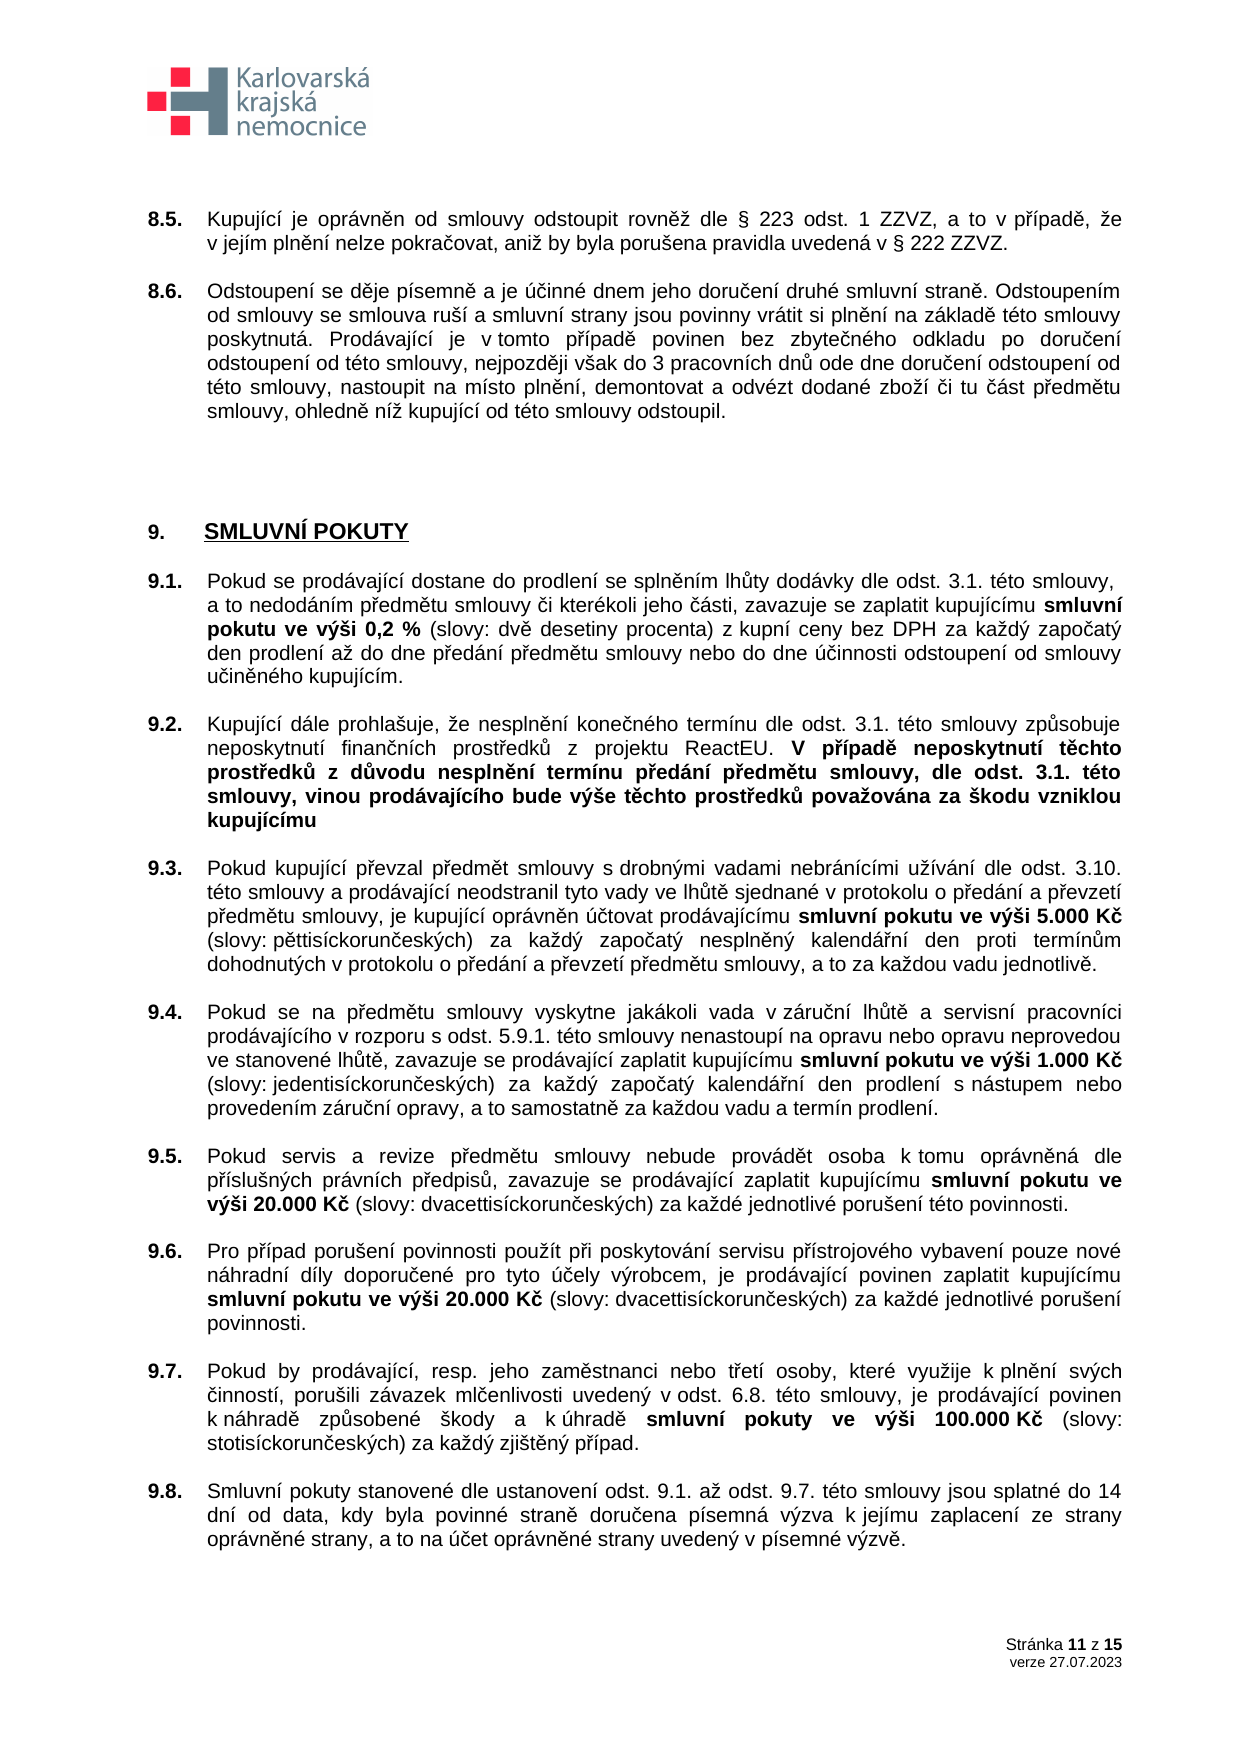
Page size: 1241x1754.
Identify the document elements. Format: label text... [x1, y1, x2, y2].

subtitle Pokud by prodávající, resp. jeho zaměstnanci nebo třetí osoby, které využije k plnění svých činností, porušili závazek mlčenlivosti uvedený v odst. 6.8. této smlouvy, je prodávající povinen k náhradě způsobené škody a k úhradě smluvní pokuty ve výši 100.000 Kč (slovy: stotisíckorunčeských) za každý zjištěný případ. [148, 1359, 1122, 1455]
subtitle Odstoupení se děje písemně a je účinné dnem jeho doručení druhé smluvní straně. Odstoupením od smlouvy se smlouva ruší a smluvní strany jsou povinny vrátit si plnění na základě této smlouvy poskytnutá. Prodávající je v tomto případě povinen bez zbytečného odkladu po doručení odstoupení od této smlouvy, nejpozději však do 3 pracovních dnů ode dne doručení odstoupení od této smlouvy, nastoupit na místo plnění, demontovat a odvézt dodané zboží či tu část předmětu smlouvy, ohledně níž kupující od této smlouvy odstoupil. [148, 279, 1122, 422]
picture [147, 67, 373, 136]
subtitle Pokud se prodávající dostane do prodlení se splněním lhůty dodávky dle odst. 3.1. této smlouvy, a to nedodáním předmětu smlouvy či kterékoli jeho části, zavazuje se zaplatit kupujícímu smluvní pokutu ve výši 0,2 % (slovy: dvě desetiny procenta) z kupní ceny bez DPH za každý započatý den prodlení až do dne předání předmětu smlouvy nebo do dne účinnosti odstoupení od smlouvy učiněného kupujícím. [148, 568, 1122, 688]
subtitle Pro případ porušení povinnosti použít při poskytování servisu přístrojového vybavení pouze nové náhradní díly doporučené pro tyto účely výrobcem, je prodávající povinen zaplatit kupujícímu smluvní pokutu ve výši 20.000 Kč (slovy: dvacettisíckorunčeských) za každé jednotlivé porušení povinnosti. [148, 1239, 1122, 1335]
subtitle Smluvní pokuty stanovené dle ustanovení odst. 9.1. až odst. 9.7. této smlouvy jsou splatné do 14 dní od data, kdy byla povinné straně doručena písemná výzva k jejímu zaplacení ze strany oprávněné strany, a to na účet oprávněné strany uvedený v písemné výzvě. [148, 1479, 1122, 1551]
subtitle SMLUVNÍ POKUTY [148, 518, 1122, 544]
subtitle Pokud kupující převzal předmět smlouvy s drobnými vadami nebránícími užívání dle odst. 3.10. této smlouvy a prodávající neodstranil tyto vady ve lhůtě sjednané v protokolu o předání a převzetí předmětu smlouvy, je kupující oprávněn účtovat prodávajícímu smluvní pokutu ve výši 5.000 Kč (slovy: pěttisíckorunčeských) za každý započatý nesplněný kalendářní den proti termínům dohodnutých v protokolu o předání a převzetí předmětu smlouvy, a to za každou vadu jednotlivě. [148, 856, 1122, 976]
subtitle Pokud servis a revize předmětu smlouvy nebude provádět osoba k tomu oprávněná dle příslušných právních předpisů, zavazuje se prodávající zaplatit kupujícímu smluvní pokutu ve výši 20.000 Kč (slovy: dvacettisíckorunčeských) za každé jednotlivé porušení této povinnosti. [148, 1143, 1122, 1215]
subtitle Pokud se na předmětu smlouvy vyskytne jakákoli vada v záruční lhůtě a servisní pracovníci prodávajícího v rozporu s odst. 5.9.1. této smlouvy nenastoupí na opravu nebo opravu neprovedou ve stanovené lhůtě, zavazuje se prodávající zaplatit kupujícímu smluvní pokutu ve výši 1.000 Kč (slovy: jedentisíckorunčeských) za každý započatý kalendářní den prodlení s nástupem nebo provedením záruční opravy, a to samostatně za každou vadu a termín prodlení. [148, 1000, 1122, 1119]
subtitle Kupující je oprávněn od smlouvy odstoupit rovněž dle § 223 odst. 1 ZZVZ, a to v případě, že v jejím plnění nelze pokračovat, aniž by byla porušena pravidla uvedená v § 222 ZZVZ. [148, 207, 1122, 255]
subtitle Kupující dále prohlašuje, že nesplnění konečného termínu dle odst. 3.1. této smlouvy způsobuje neposkytnutí finančních prostředků z projektu ReactEU. V případě neposkytnutí těchto prostředků z důvodu nesplnění termínu předání předmětu smlouvy, dle odst. 3.1. této smlouvy, vinou prodávajícího bude výše těchto prostředků považována za škodu vzniklou kupujícímu [148, 712, 1122, 832]
